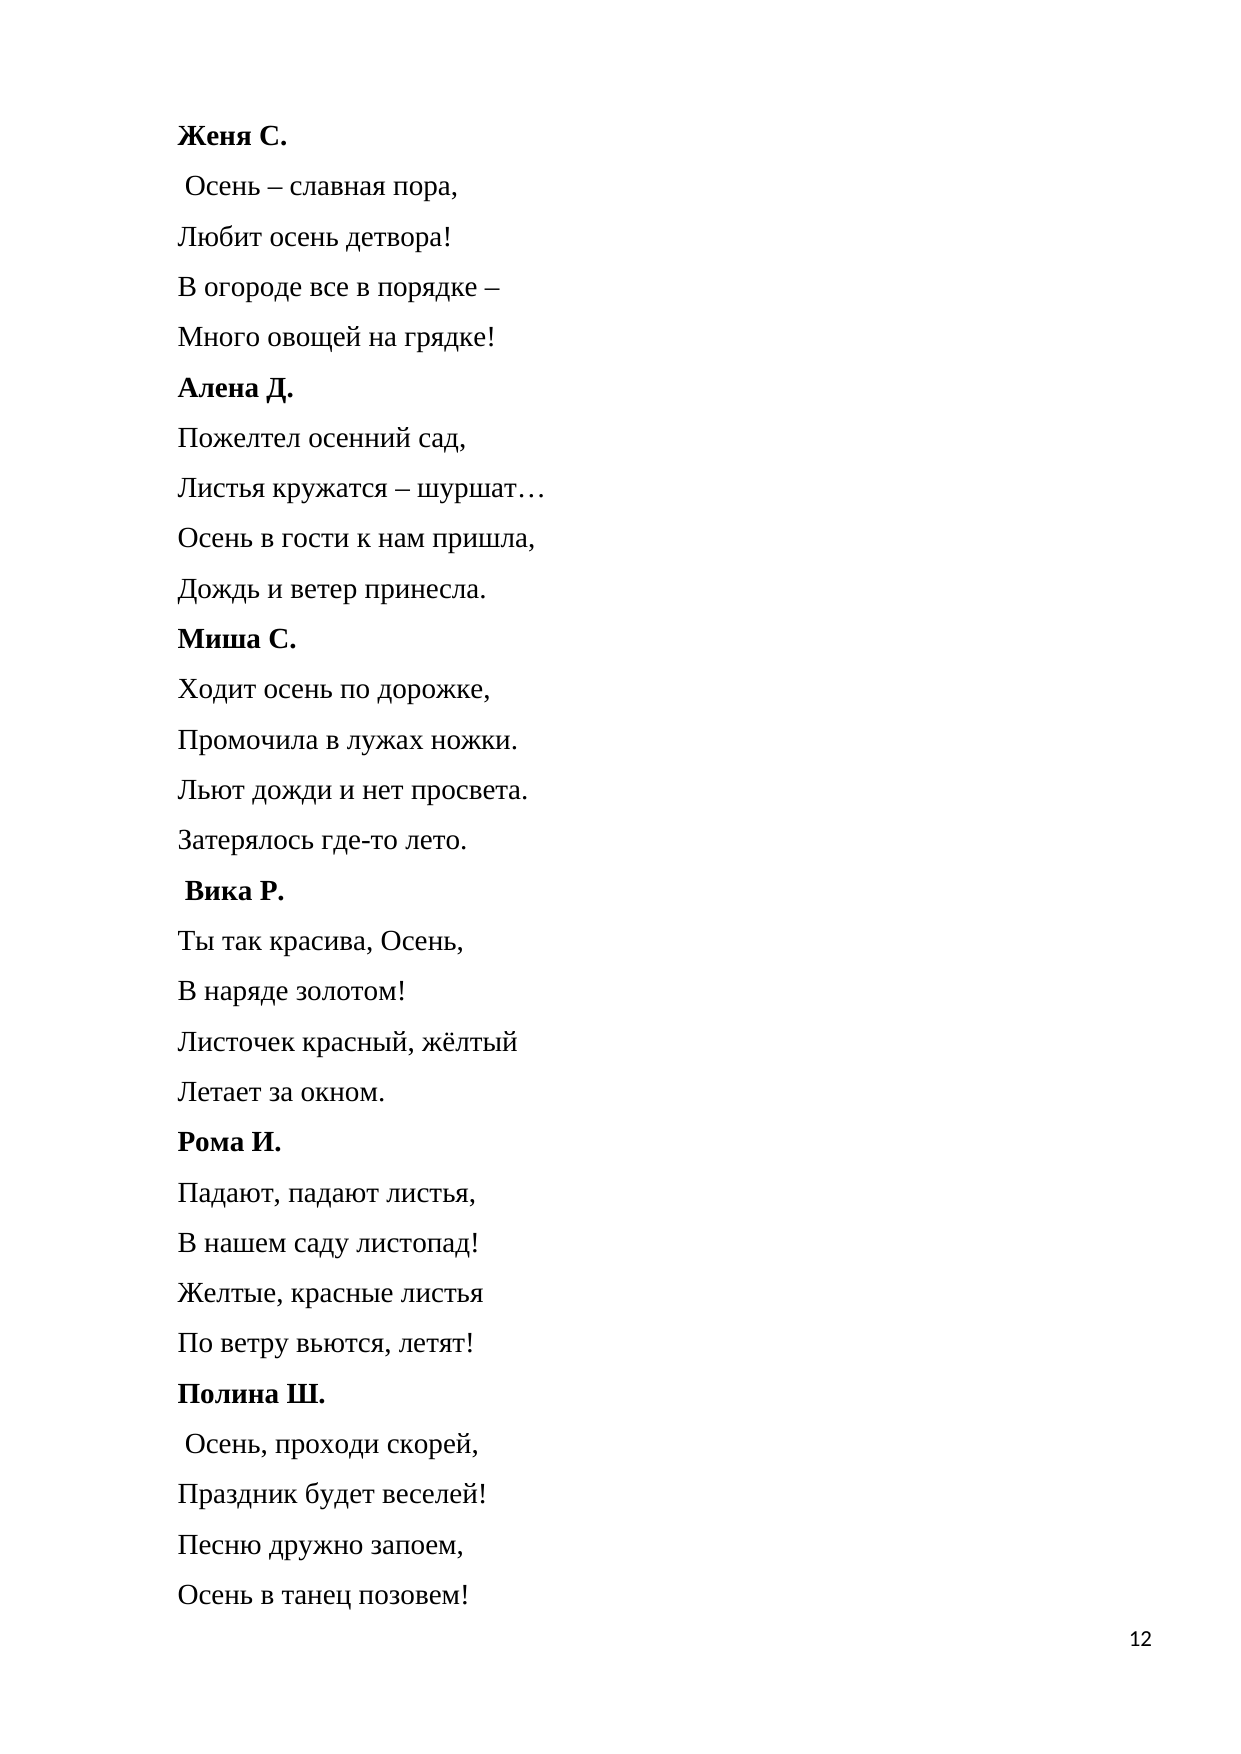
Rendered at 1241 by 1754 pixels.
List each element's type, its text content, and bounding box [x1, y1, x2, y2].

text Ты так красива, Осень, В наряде золотом! Листочек красный, жёлтый Летает за окном. [177, 923, 1152, 1108]
text Вика Р. [177, 873, 1152, 906]
text Ходит осень по дорожке, Промочила в лужах ножки. Льют дожди и нет просвета. Затерялось где-то лето. [177, 672, 1152, 856]
text Осень, проходи скорей, Праздник будет веселей! Песню дружно запоем, Осень в танец позовем! [177, 1426, 1152, 1611]
text Женя С. [177, 118, 1152, 152]
text Осень – славная пора, Любит осень детвора! В огороде все в порядке – [177, 168, 1152, 303]
text Пожелтел осенний сад, Листья кружатся – шуршат… Осень в гости к нам пришла, Дождь и ветер принесла. Миша С. [177, 420, 1152, 655]
text Полина Ш. [177, 1376, 1152, 1409]
text Рома И. [177, 1124, 1152, 1158]
text Много овощей на грядке! Алена Д. [177, 319, 1152, 403]
text Падают, падают листья, В нашем саду листопад! Желтые, красные листья По ветру вьются, летят! [177, 1175, 1152, 1359]
